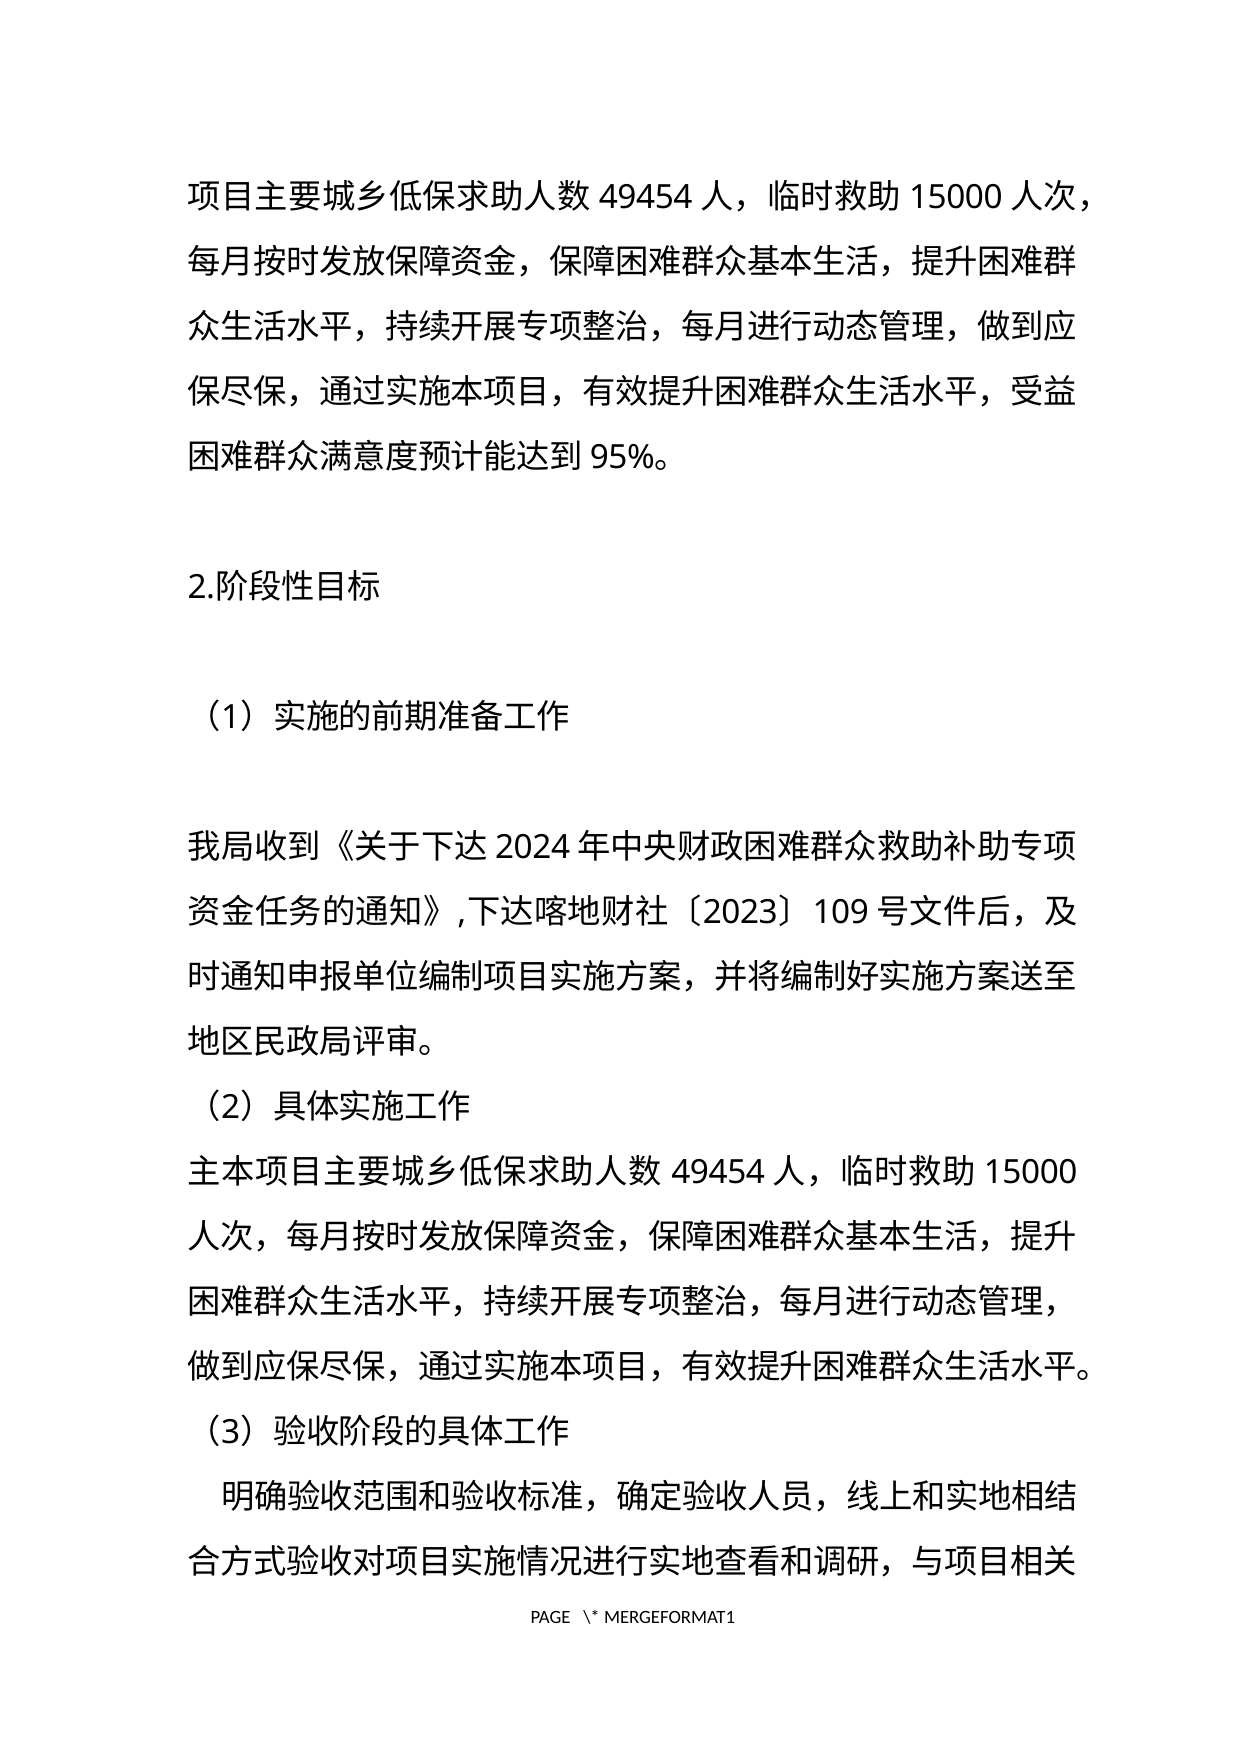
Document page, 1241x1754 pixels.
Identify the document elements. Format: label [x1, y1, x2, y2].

text [187, 162, 1078, 1592]
